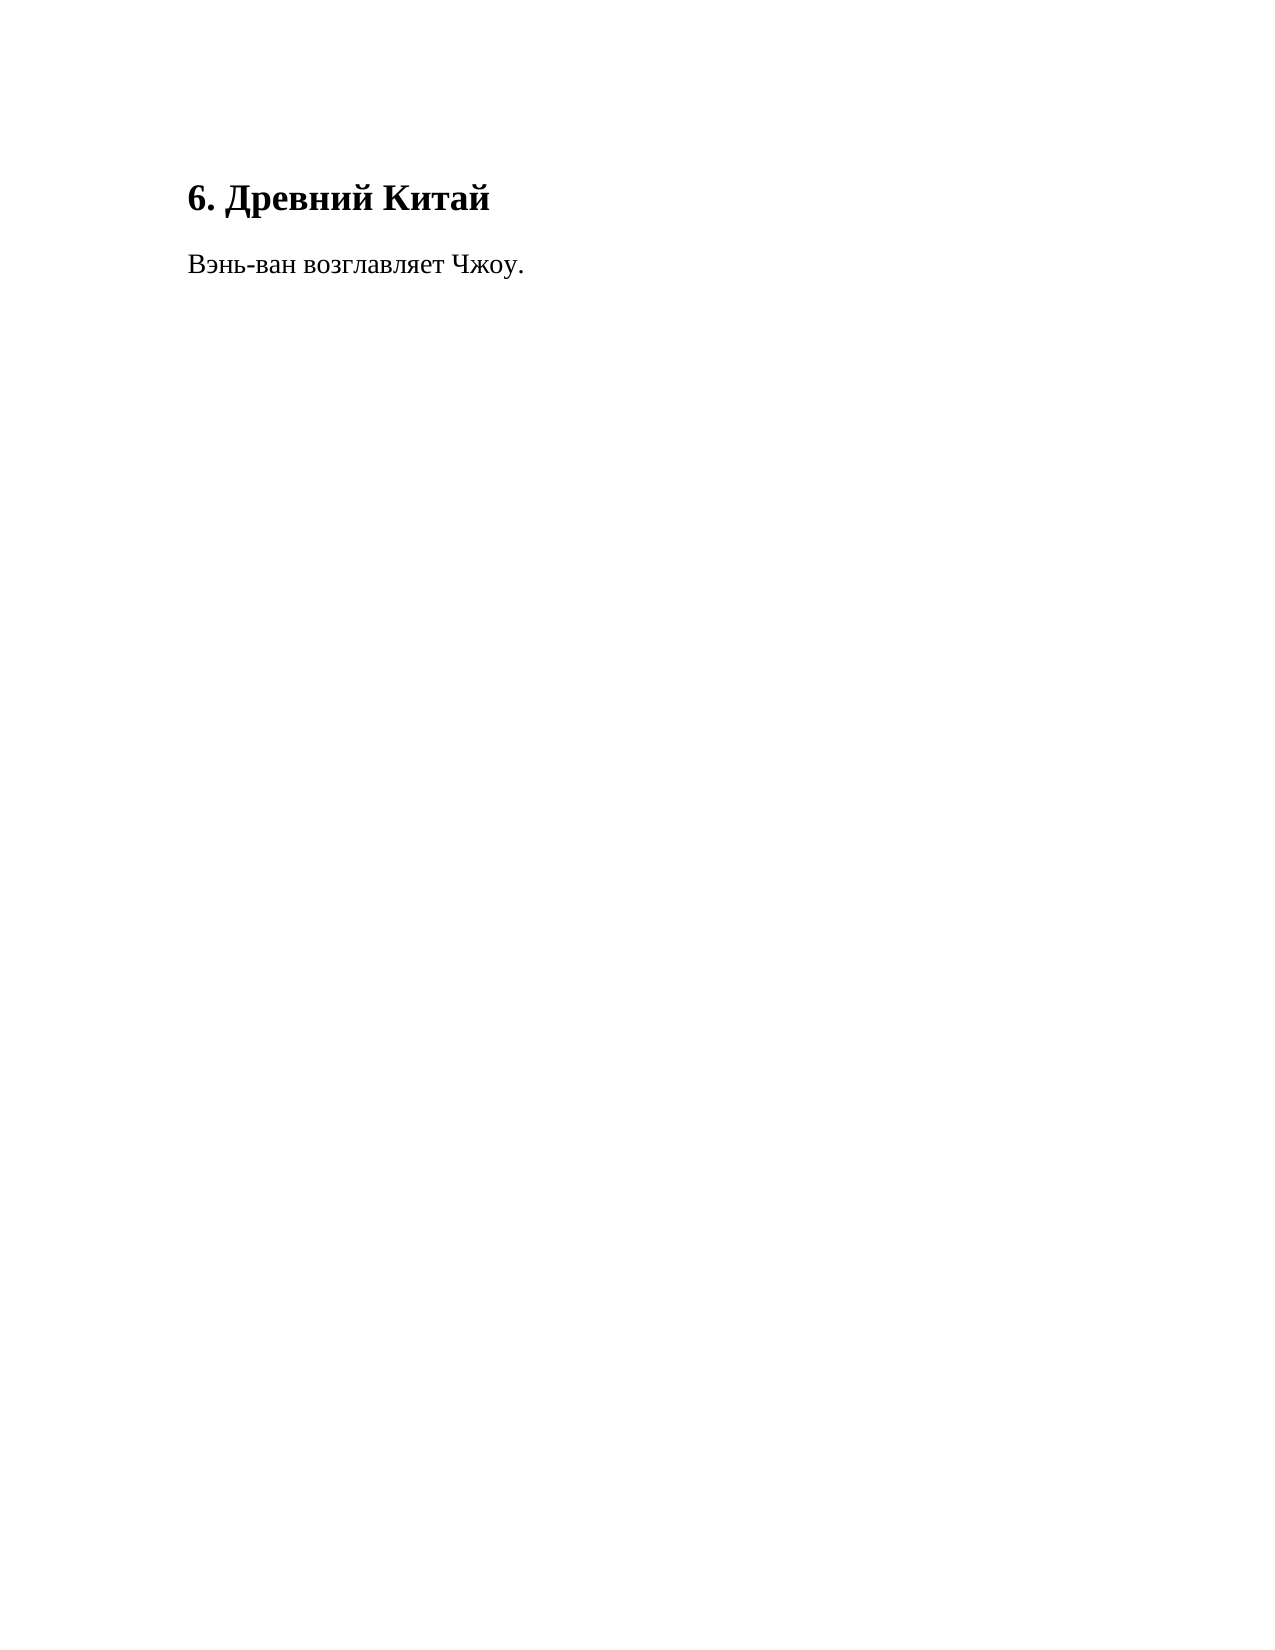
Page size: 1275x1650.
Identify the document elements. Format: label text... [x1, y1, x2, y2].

text Вэнь-ван возглавляет Чжоу. [187, 248, 1087, 280]
list 6. Древний Китай [187, 175, 1087, 218]
